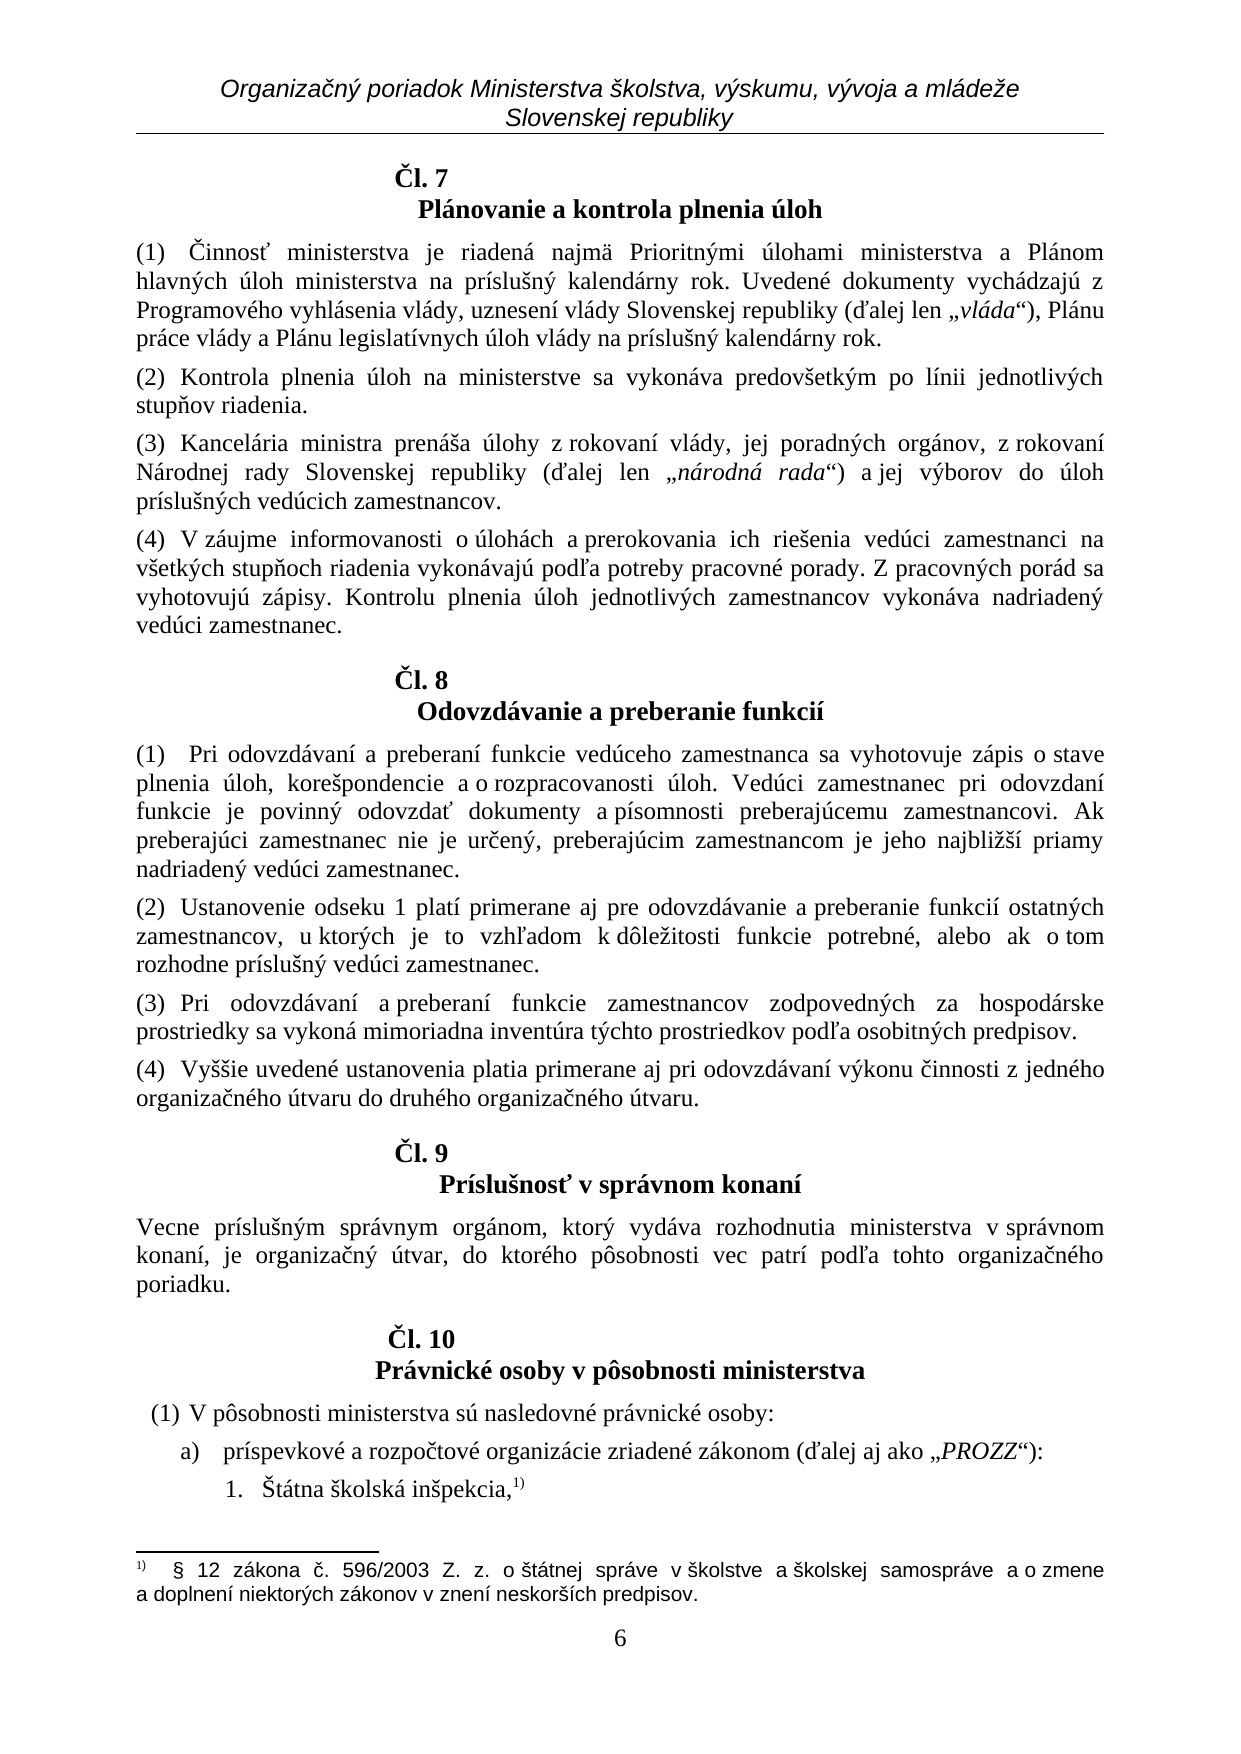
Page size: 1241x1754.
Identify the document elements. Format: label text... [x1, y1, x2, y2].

list Štátna školská inšpekcia,) [224, 1474, 1104, 1503]
subtitle Príslušnosť v správnom konaní [136, 1137, 1104, 1199]
list V pôsobnosti ministerstva sú nasledovné právnické osoby: [151, 1398, 1104, 1427]
list Pri odovzdávaní a preberaní funkcie vedúceho zamestnanca sa vyhotovuje zápis o stave plnenia úloh, korešpondencie a o rozpracovanosti úloh. Vedúci zamestnanec pri odovzdaní funkcie je povinný odovzdať dokumenty a písomnosti preberajúcemu zamestnancovi. Ak preberajúci zamestnanec nie je určený, preberajúcim zamestnancom je jeho najbližší priamy nadriadený vedúci zamestnanec. [136, 739, 1104, 883]
text Vecne príslušným správnym orgánom, ktorý vydáva rozhodnutia ministerstva v správnom konaní, je organizačný útvar, do ktorého pôsobnosti vec patrí podľa tohto organizačného poriadku. [136, 1212, 1104, 1298]
list Vyššie uvedené ustanovenia platia primerane aj pri odovzdávaní výkonu činnosti z jedného organizačného útvaru do druhého organizačného útvaru. [136, 1054, 1104, 1112]
list V záujme informovanosti o úlohách a prerokovania ich riešenia vedúci zamestnanci na všetkých stupňoch riadenia vykonávajú podľa potreby pracovné porady. Z pracovných porád sa vyhotovujú zápisy. Kontrolu plnenia úloh jednotlivých zamestnancov vykonáva nadriadený vedúci zamestnanec. [136, 524, 1104, 639]
list Kancelária ministra prenáša úlohy z rokovaní vlády, jej poradných orgánov, z rokovaní Národnej rady Slovenskej republiky (ďalej len „národná rada“) a jej výborov do úloh príslušných vedúcich zamestnancov. [136, 428, 1104, 515]
list Kontrola plnenia úloh na ministerstve sa vykonáva predovšetkým po línii jednotlivých stupňov riadenia. [136, 362, 1104, 419]
list Ustanovenie odseku 1 platí primerane aj pre odovzdávanie a preberanie funkcií ostatných zamestnancov, u ktorých je to vzhľadom k dôležitosti funkcie potrebné, alebo ak o tom rozhodne príslušný vedúci zamestnanec. [136, 892, 1104, 978]
subtitle Plánovanie a kontrola plnenia úloh [136, 162, 1104, 225]
list Pri odovzdávaní a preberaní funkcie zamestnancov zodpovedných za hospodárske prostriedky sa vykoná mimoriadna inventúra týchto prostriedkov podľa osobitných predpisov. [136, 988, 1104, 1045]
subtitle Právnické osoby v pôsobnosti ministerstva [136, 1323, 1104, 1385]
list príspevkové a rozpočtové organizácie zriadené zákonom (ďalej aj ako „PROZZ“): [180, 1436, 1104, 1465]
list Činnosť ministerstva je riadená najmä Prioritnými úlohami ministerstva a Plánom hlavných úloh ministerstva na príslušný kalendárny rok. Uvedené dokumenty vychádzajú z Programového vyhlásenia vlády, uznesení vlády Slovenskej republiky (ďalej len „vláda“), Plánu práce vlády a Plánu legislatívnych úloh vlády na príslušný kalendárny rok. [136, 237, 1104, 352]
subtitle Odovzdávanie a preberanie funkcií [136, 664, 1104, 726]
